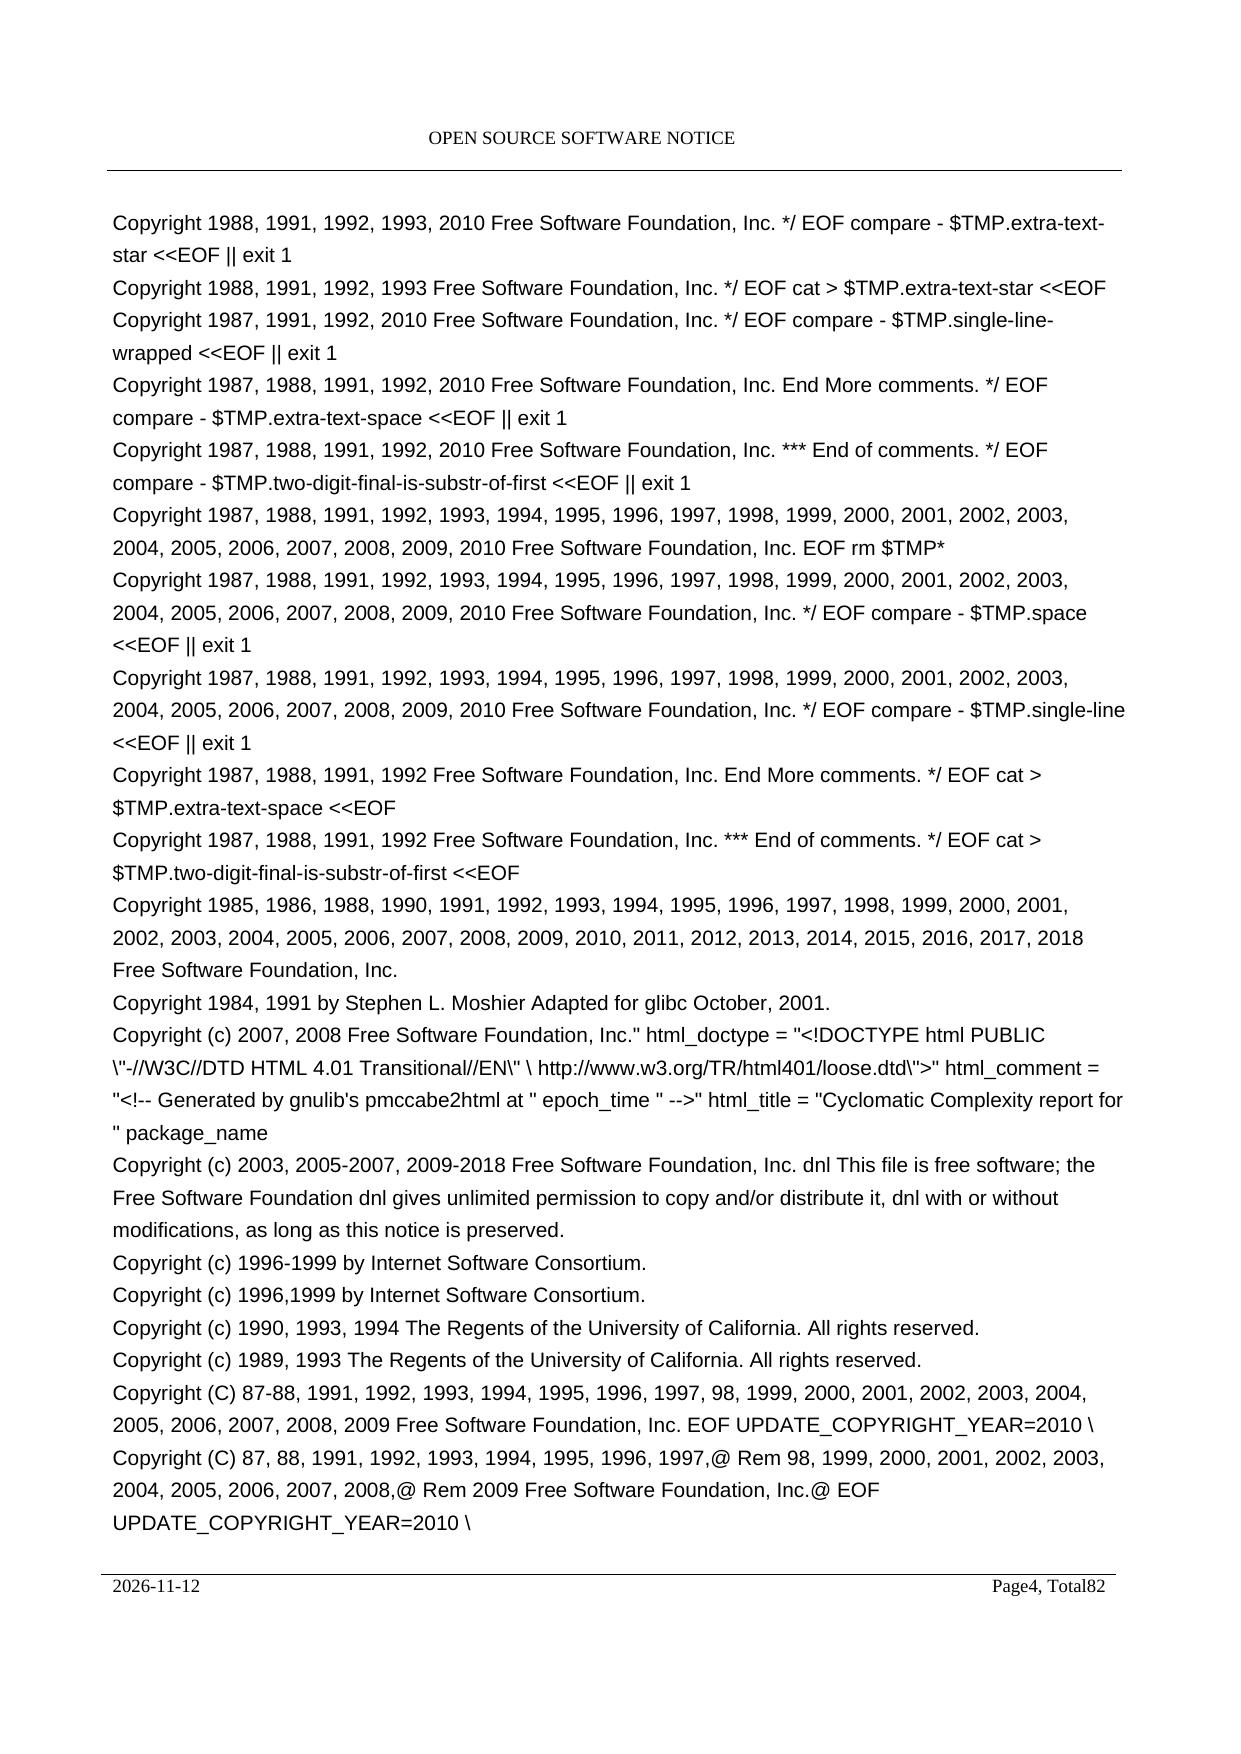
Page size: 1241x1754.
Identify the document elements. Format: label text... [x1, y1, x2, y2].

text Copyright 1987, 1988, 1991, 1992 Free Software Foundation, Inc. End More comments. */ EOF cat > $TMP.extra-text-space <<EOF [112, 759, 1128, 824]
text Copyright (c) 1989, 1993 The Regents of the University of California. All rights reserved. [112, 1344, 1128, 1376]
text Copyright 1987, 1988, 1991, 1992, 1993, 1994, 1995, 1996, 1997, 1998, 1999, 2000, 2001, 2002, 2003, 2004, 2005, 2006, 2007, 2008, 2009, 2010 Free Software Foundation, Inc. */ EOF compare - $TMP.space <<EOF || exit 1 [112, 564, 1128, 661]
text Copyright (c) 1996-1999 by Internet Software Consortium. [112, 1246, 1128, 1279]
text Copyright 1987, 1991, 1992, 2010 Free Software Foundation, Inc. */ EOF compare - $TMP.single-line-wrapped <<EOF || exit 1 [112, 304, 1128, 369]
text Copyright 1987, 1988, 1991, 1992 Free Software Foundation, Inc. *** End of comments. */ EOF cat > $TMP.two-digit-final-is-substr-of-first <<EOF [112, 824, 1128, 889]
text Copyright (c) 1990, 1993, 1994 The Regents of the University of California. All rights reserved. [112, 1311, 1128, 1344]
text Copyright 1987, 1988, 1991, 1992, 1993, 1994, 1995, 1996, 1997, 1998, 1999, 2000, 2001, 2002, 2003, 2004, 2005, 2006, 2007, 2008, 2009, 2010 Free Software Foundation, Inc. EOF rm $TMP* [112, 499, 1128, 564]
text Copyright 1987, 1988, 1991, 1992, 1993, 1994, 1995, 1996, 1997, 1998, 1999, 2000, 2001, 2002, 2003, 2004, 2005, 2006, 2007, 2008, 2009, 2010 Free Software Foundation, Inc. */ EOF compare - $TMP.single-line <<EOF || exit 1 [112, 661, 1128, 759]
text Copyright 1984, 1991 by Stephen L. Moshier Adapted for glibc October, 2001. [112, 986, 1128, 1019]
text Copyright (c) 1996,1999 by Internet Software Consortium. [112, 1279, 1128, 1311]
text Copyright 1987, 1988, 1991, 1992, 2010 Free Software Foundation, Inc. End More comments. */ EOF compare - $TMP.extra-text-space <<EOF || exit 1 [112, 369, 1128, 434]
text Copyright 1987, 1988, 1991, 1992, 2010 Free Software Foundation, Inc. *** End of comments. */ EOF compare - $TMP.two-digit-final-is-substr-of-first <<EOF || exit 1 [112, 434, 1128, 499]
text Copyright 1985, 1986, 1988, 1990, 1991, 1992, 1993, 1994, 1995, 1996, 1997, 1998, 1999, 2000, 2001, 2002, 2003, 2004, 2005, 2006, 2007, 2008, 2009, 2010, 2011, 2012, 2013, 2014, 2015, 2016, 2017, 2018 Free Software Foundation, Inc. [112, 889, 1128, 986]
text Copyright 1988, 1991, 1992, 1993 Free Software Foundation, Inc. */ EOF cat > $TMP.extra-text-star <<EOF [112, 271, 1128, 304]
text Copyright (c) 2007, 2008 Free Software Foundation, Inc." html_doctype = "<!DOCTYPE html PUBLIC \"-//W3C//DTD HTML 4.01 Transitional//EN\" \ http://www.w3.org/TR/html401/loose.dtd\">" html_comment = "<!-- Generated by gnulib's pmccabe2html at " epoch_time " -->" html_title = "Cyclomatic Complexity report for " package_name [112, 1019, 1128, 1149]
text Copyright (C) 87-88, 1991, 1992, 1993, 1994, 1995, 1996, 1997, 98, 1999, 2000, 2001, 2002, 2003, 2004, 2005, 2006, 2007, 2008, 2009 Free Software Foundation, Inc. EOF UPDATE_COPYRIGHT_YEAR=2010 \ [112, 1376, 1128, 1441]
text Copyright (c) 2003, 2005-2007, 2009-2018 Free Software Foundation, Inc. dnl This file is free software; the Free Software Foundation dnl gives unlimited permission to copy and/or distribute it, dnl with or without modifications, as long as this notice is preserved. [112, 1149, 1128, 1246]
text Copyright 1988, 1991, 1992, 1993, 2010 Free Software Foundation, Inc. */ EOF compare - $TMP.extra-text-star <<EOF || exit 1 [112, 206, 1128, 271]
text Copyright (C) 87, 88, 1991, 1992, 1993, 1994, 1995, 1996, 1997,@ Rem 98, 1999, 2000, 2001, 2002, 2003, 2004, 2005, 2006, 2007, 2008,@ Rem 2009 Free Software Foundation, Inc.@ EOF UPDATE_COPYRIGHT_YEAR=2010 \ [112, 1441, 1128, 1539]
